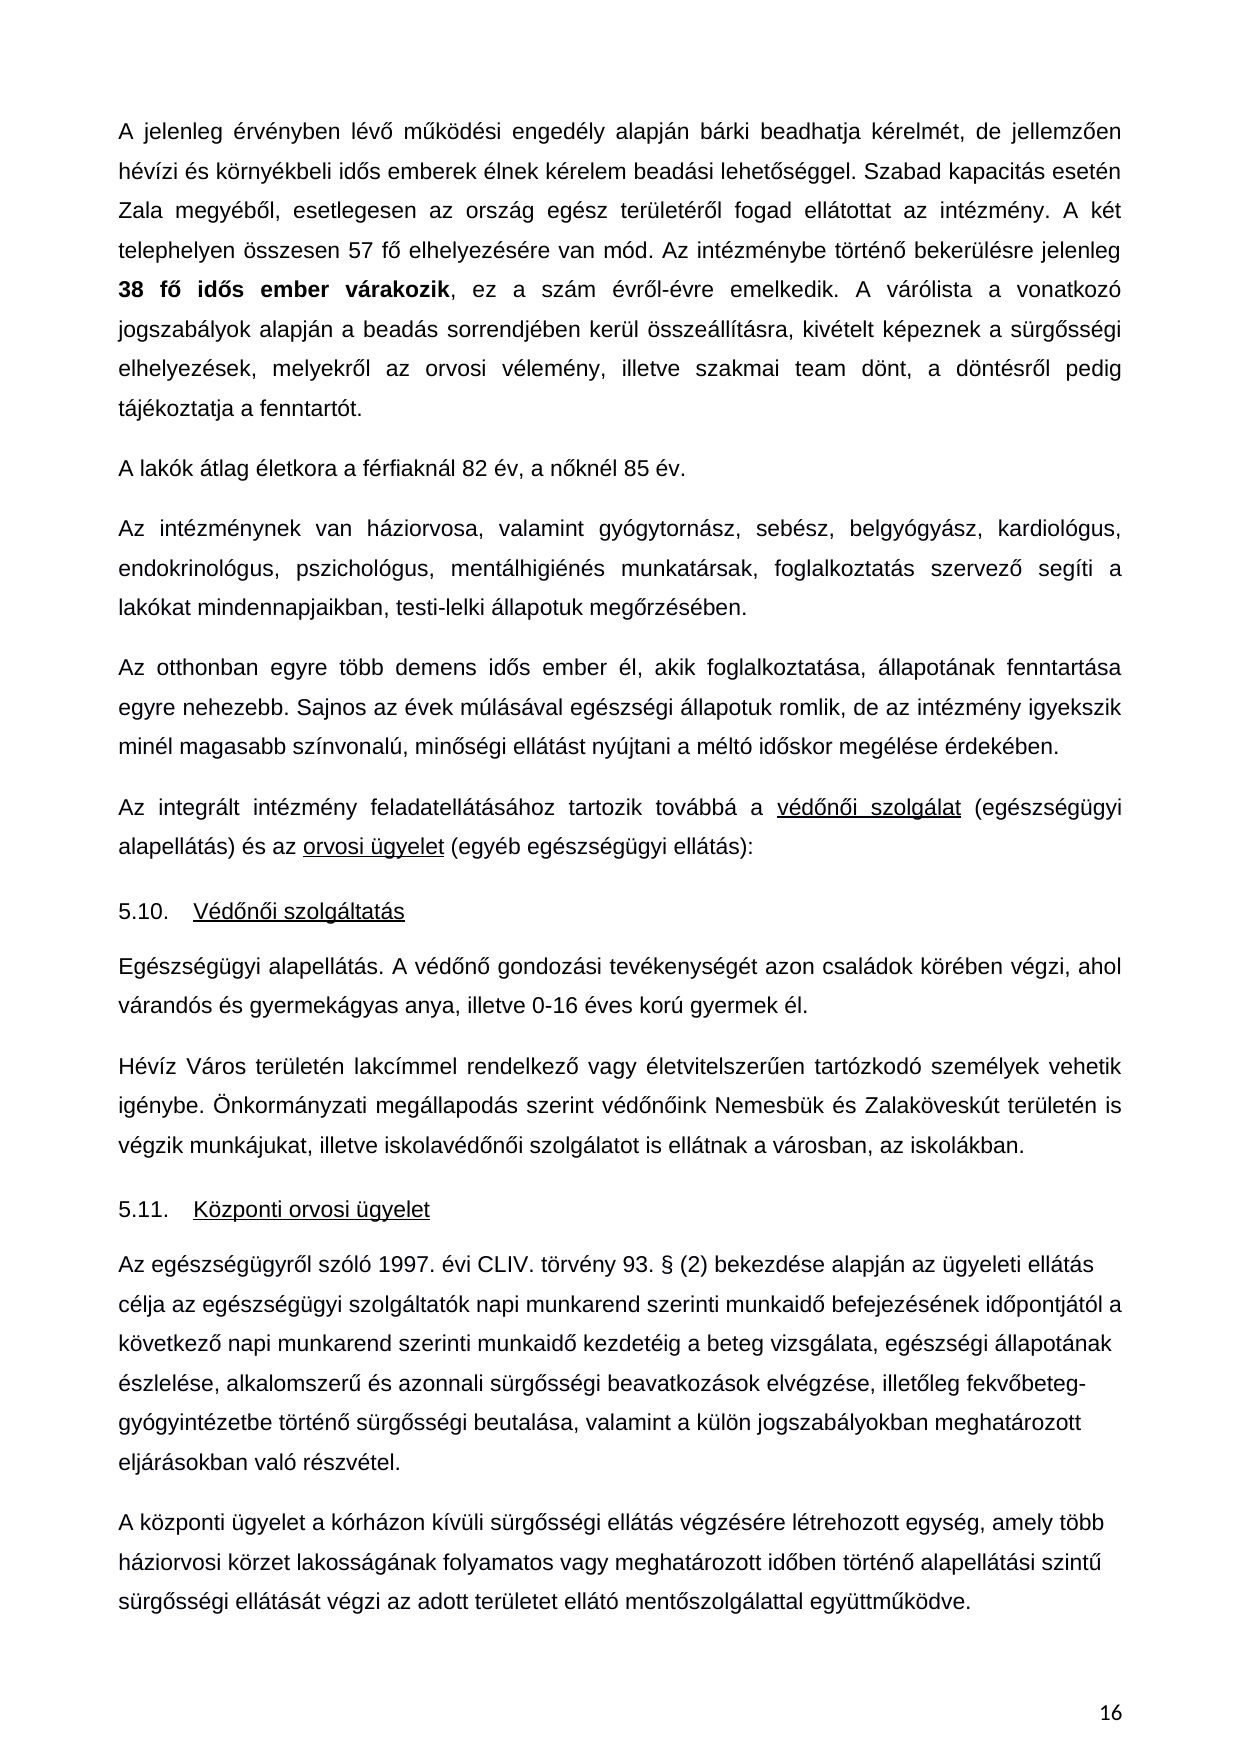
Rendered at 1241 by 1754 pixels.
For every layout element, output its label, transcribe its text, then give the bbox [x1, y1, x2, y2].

text Az egészségügyről szóló 1997. évi CLIV. törvény 93. § (2) bekezdése alapján az ügyeleti ellátás célja az egészségügyi szolgáltatók napi munkarend szerinti munkaidő befejezésének időpontjától a következő napi munkarend szerinti munkaidő kezdetéig a beteg vizsgálata, egészségi állapotának észlelése, alkalomszerű és azonnali sürgősségi beavatkozások elvégzése, illetőleg fekvőbeteg-gyógyintézetbe történő sürgősségi beutalása, valamint a külön jogszabályokban meghatározott eljárásokban való részvétel. [118, 1251, 1122, 1475]
text Az intézménynek van háziorvosa, valamint gyógytornász, sebész, belgyógyász, kardiológus, endokrinológus, pszichológus, mentálhigiénés munkatársak, foglalkoztatás szervező segíti a lakókat mindennapjaikban, testi-lelki állapotuk megőrzésében. [118, 515, 1122, 620]
text A központi ügyelet a kórházon kívüli sürgősségi ellátás végzésére létrehozott egység, amely több háziorvosi körzet lakosságának folyamatos vagy meghatározott időben történő alapellátási szintű sürgősségi ellátását végzi az adott területet ellátó mentőszolgálattal együttműködve. [118, 1509, 1122, 1614]
text A lakók átlag életkora a férfiaknál 82 év, a nőknél 85 év. [118, 455, 1122, 481]
text Az otthonban egyre több demens idős ember él, akik foglalkoztatása, állapotának fenntartása egyre nehezebb. Sajnos az évek múlásával egészségi állapotuk romlik, de az intézmény igyekszik minél magasabb színvonalú, minőségi ellátást nyújtani a méltó időskor megélése érdekében. [118, 654, 1122, 760]
subtitle Központi orvosi ügyelet [118, 1196, 1122, 1222]
text Hévíz Város területén lakcímmel rendelkező vagy életvitelszerűen tartózkodó személyek vehetik igénybe. Önkormányzati megállapodás szerint védőnőink Nemesbük és Zalaköveskút területén is végzik munkájukat, illetve iskolavédőnői szolgálatot is ellátnak a városban, az iskolákban. [118, 1053, 1122, 1158]
subtitle Védőnői szolgáltatás [118, 898, 1122, 924]
text Egészségügyi alapellátás. A védőnő gondozási tevékenységét azon családok körében végzi, ahol várandós és gyermekágyas anya, illetve 0-16 éves korú gyermek él. [118, 953, 1122, 1019]
text Az integrált intézmény feladatellátásához tartozik továbbá a védőnői szolgálat (egészségügyi alapellátás) és az orvosi ügyelet (egyéb egészségügyi ellátás): [118, 794, 1122, 859]
text A jelenleg érvényben lévő működési engedély alapján bárki beadhatja kérelmét, de jellemzően hévízi és környékbeli idős emberek élnek kérelem beadási lehetőséggel. Szabad kapacitás esetén Zala megyéből, esetlegesen az ország egész területéről fogad ellátottat az intézmény. A két telephelyen összesen 57 fő elhelyezésére van mód. Az intézménybe történő bekerülésre jelenleg 38 fő idős ember várakozik, ez a szám évről-évre emelkedik. A várólista a vonatkozó jogszabályok alapján a beadás sorrendjében kerül összeállításra, kivételt képeznek a sürgősségi elhelyezések, melyekről az orvosi vélemény, illetve szakmai team dönt, a döntésről pedig tájékoztatja a fenntartót. [118, 118, 1122, 421]
